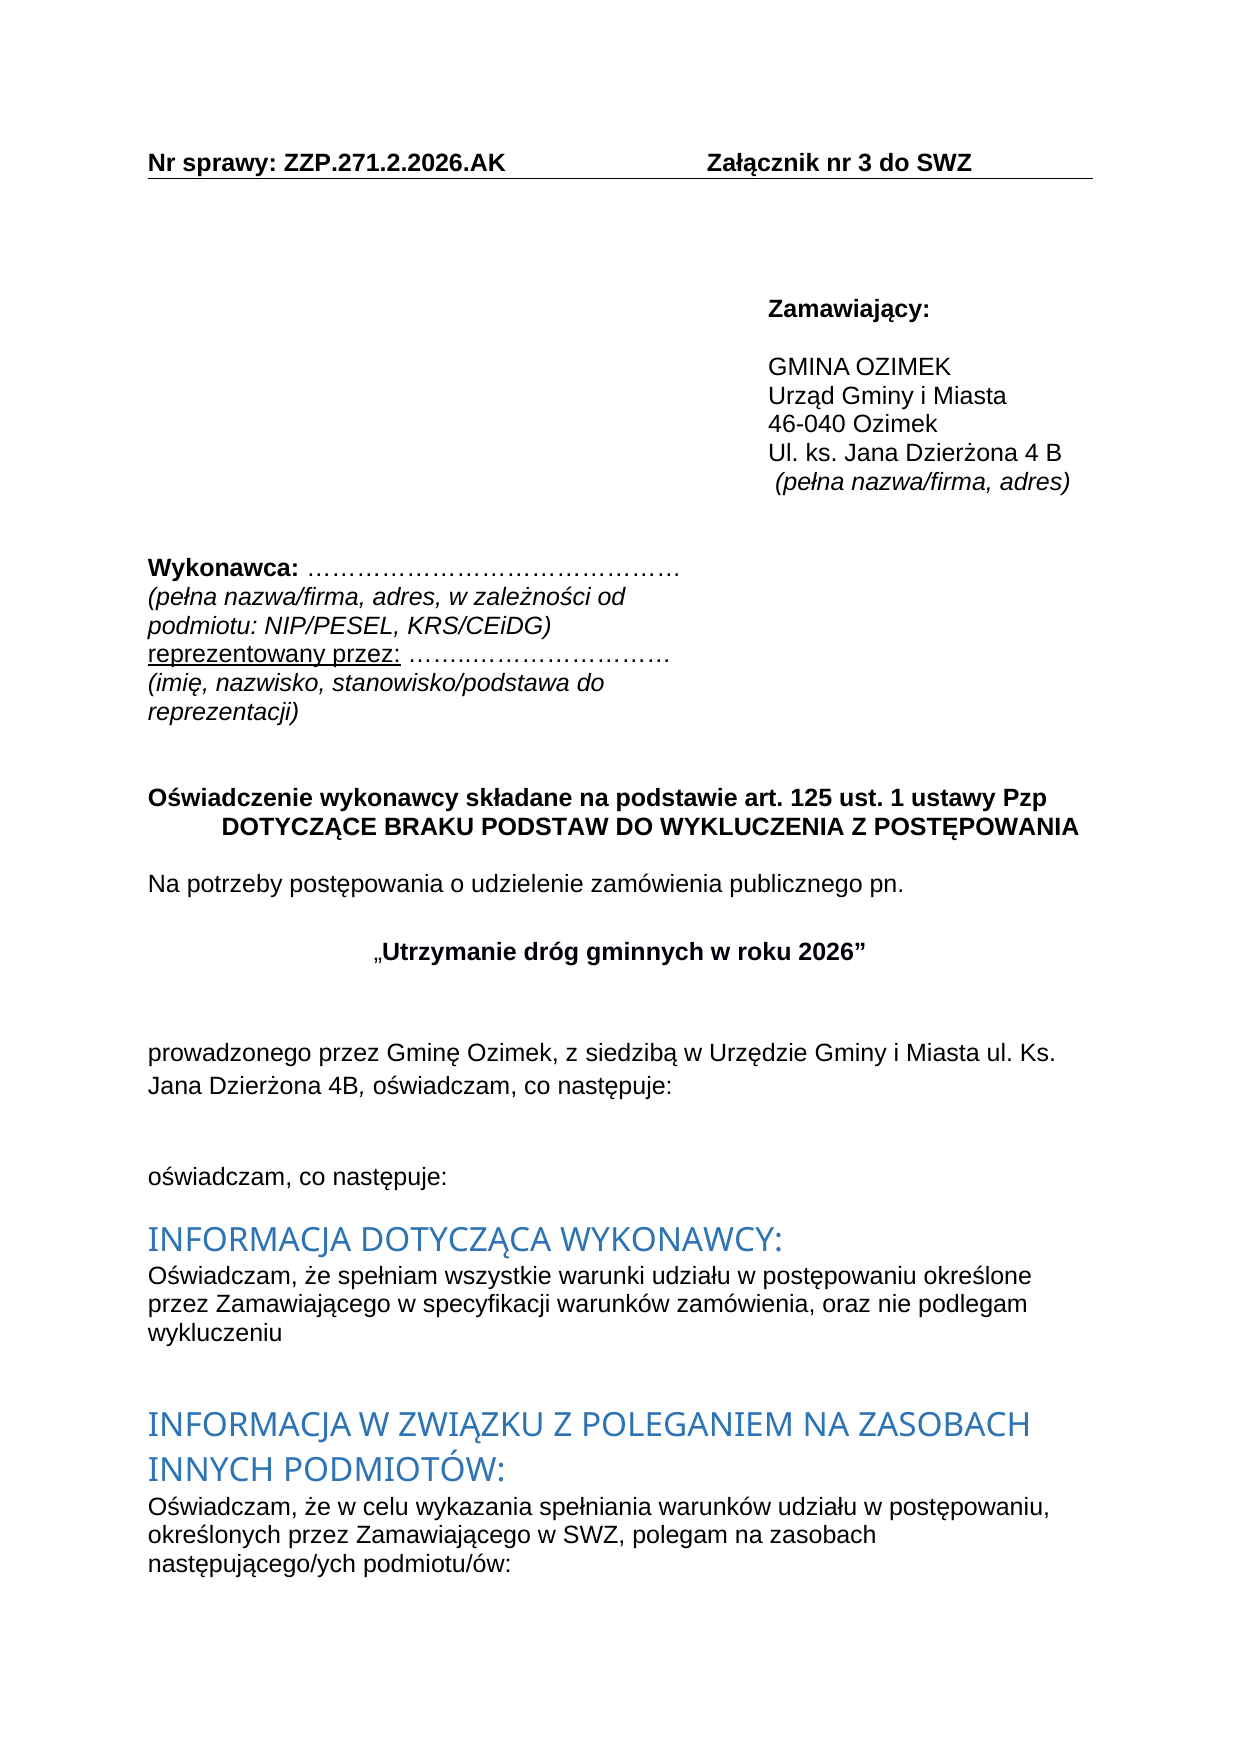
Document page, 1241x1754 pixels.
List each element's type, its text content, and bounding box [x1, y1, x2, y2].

text Ul. ks. Jana Dzierżona 4 B [768, 438, 1093, 467]
text Wykonawca: ……………………………………… [148, 553, 709, 582]
text (imię, nazwisko, stanowisko/podstawa do reprezentacji) [148, 668, 709, 726]
text „Utrzymanie dróg gminnych w roku 2026” [148, 937, 1093, 966]
text (pełna nazwa/firma, adres, w zależności od podmiotu: NIP/PESEL, KRS/CEiDG) reprezentowany przez: ……..…………………… [148, 582, 709, 668]
text Zamawiający: [694, 294, 1093, 323]
text GMINA OZIMEK [768, 352, 1093, 381]
subtitle INFORMACJA DOTYCZĄCA WYKONAWCY: [148, 1215, 1093, 1261]
text DOTYCZĄCE BRAKU PODSTAW DO WYKLUCZENIA Z POSTĘPOWANIA [148, 812, 1093, 869]
text oświadczam, co następuje: [148, 1162, 1093, 1190]
text Oświadczam, że spełniam wszystkie warunki udziału w postępowaniu określone przez Zamawiającego w specyfikacji warunków zamówienia, oraz nie podlegam wykluczeniu [148, 1261, 1093, 1347]
subtitle INFORMACJA W ZWIĄZKU Z POLEGANIEM NA ZASOBACH INNYCH PODMIOTÓW: [148, 1401, 1093, 1492]
text Oświadczenie wykonawcy składane na podstawie art. 125 ust. 1 ustawy Pzp [148, 783, 1093, 812]
text Urząd Gminy i Miasta [768, 381, 1093, 409]
text (pełna nazwa/firma, adres) [768, 467, 1093, 496]
text prowadzonego przez Gminę Ozimek, z siedzibą w Urzędzie Gminy i Miasta ul. Ks. Jana Dzierżona 4B, oświadczam, co następuje: [148, 1038, 1093, 1100]
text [148, 1492, 1093, 1578]
text 46-040 Ozimek [768, 409, 1093, 438]
text Nr sprawy: ZZP.271.2.2026.AK Załącznik nr 3 do SWZ [148, 148, 1093, 178]
text Na potrzeby postępowania o udzielenie zamówienia publicznego pn. [148, 869, 1093, 898]
